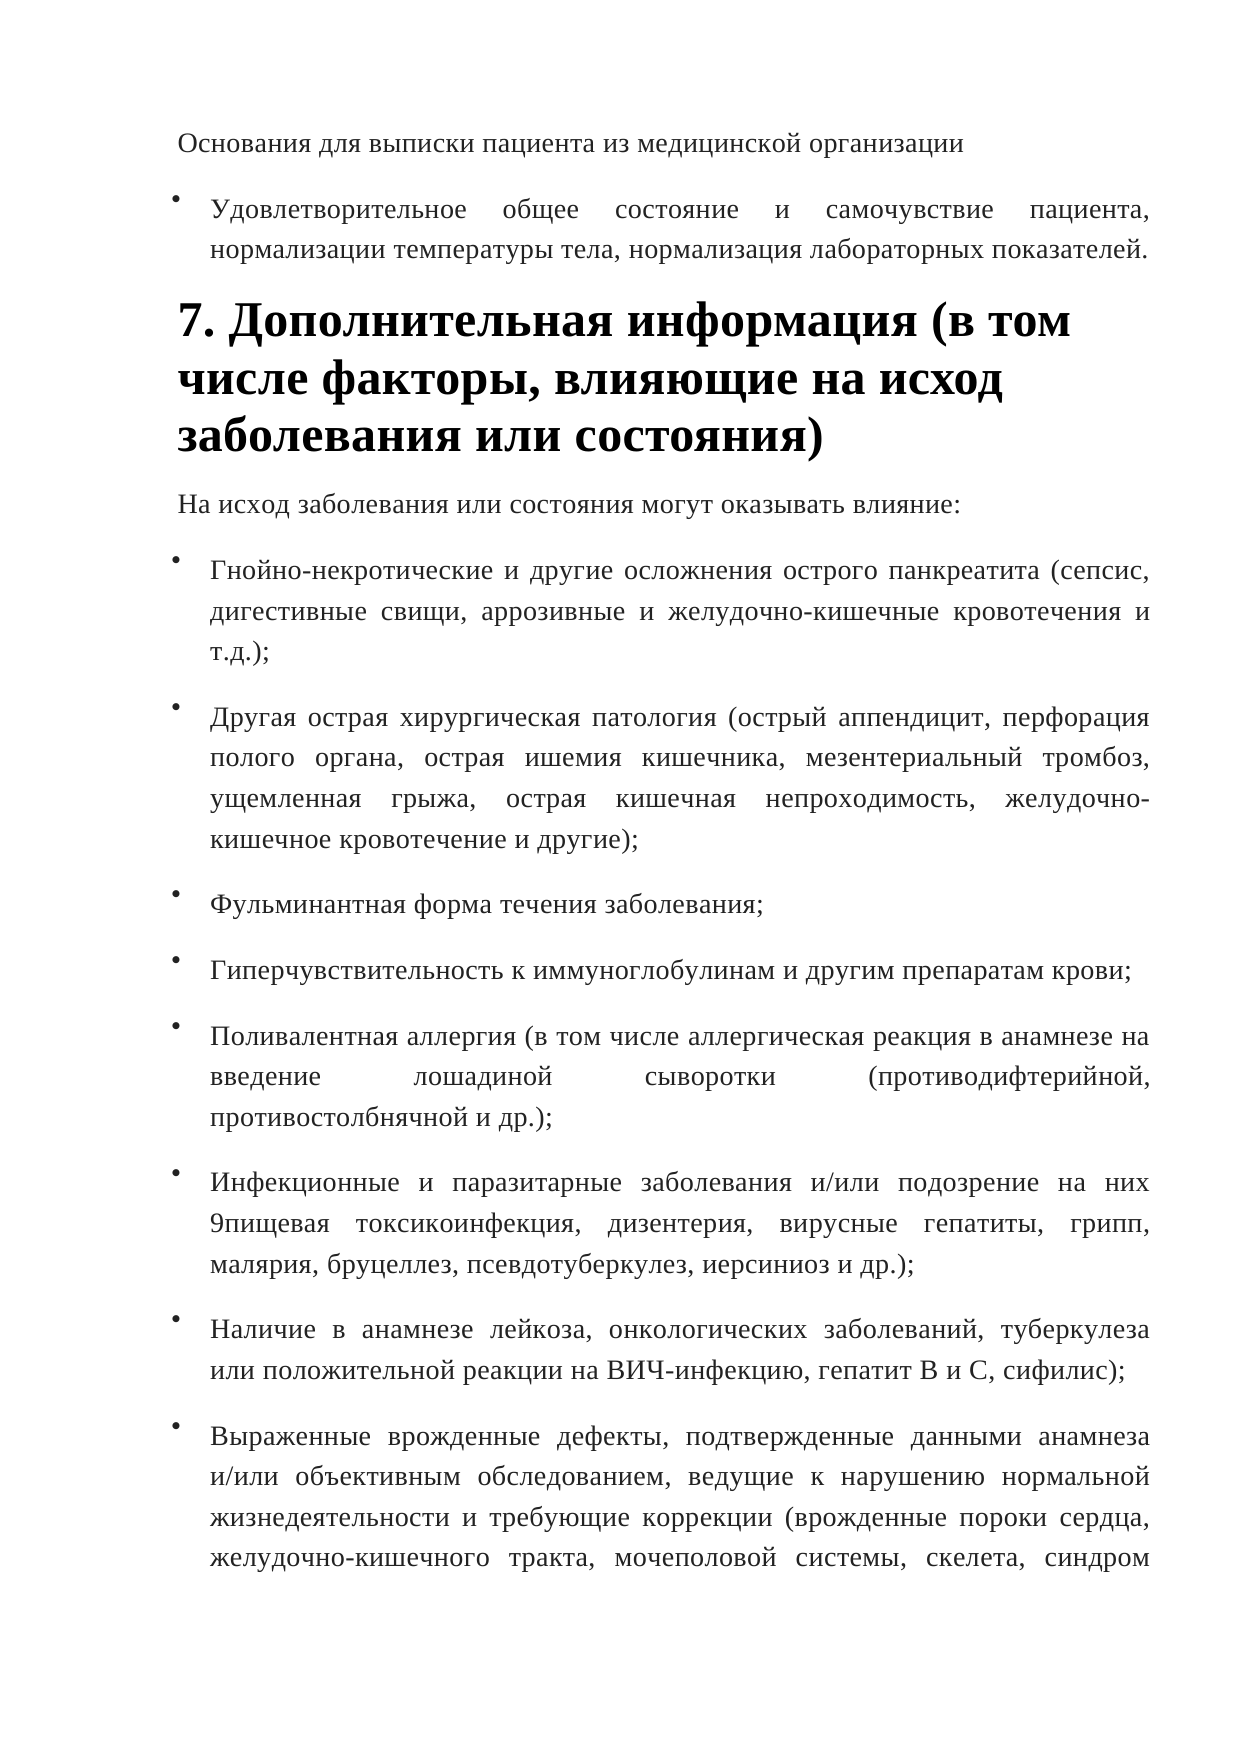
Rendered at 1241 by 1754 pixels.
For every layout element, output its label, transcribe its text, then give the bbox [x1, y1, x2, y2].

list Другая острая хирургическая патология (острый аппендицит, перфорация полого органа, острая ишемия кишечника, мезентериальный тромбоз, ущемленная грыжа, острая кишечная непроходимость, желудочно-кишечное кровотечение и другие); [172, 692, 1152, 854]
text Основания для выписки пациента из медицинской организации [177, 118, 1152, 159]
list Удовлетворительное общее состояние и самочувствие пациента, нормализации температуры тела, нормализация лабораторных показателей. [172, 184, 1152, 265]
list Гнойно-некротические и другие осложнения острого панкреатита (сепсис, дигестивные свищи, аррозивные и желудочно-кишечные кровотечения и т.д.); [172, 545, 1152, 667]
list Фульминантная форма течения заболевания; [172, 879, 1152, 920]
list Поливалентная аллергия (в том числе аллергическая реакция в анамнезе на введение лошадиной сыворотки (противодифтерийной, противостолбнячной и др.); [172, 1010, 1152, 1132]
list Гиперчувствительность к иммуноглобулинам и другим препаратам крови; [172, 945, 1152, 985]
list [172, 1410, 1152, 1573]
text 7. Дополнительная информация (в том числе факторы, влияющие на исход заболевания или состояния) [177, 290, 1152, 462]
list Инфекционные и паразитарные заболевания и/или подозрение на них 9пищевая токсикоинфекция, дизентерия, вирусные гепатиты, грипп, малярия, бруцеллез, псевдотуберкулез, иерсиниоз и др.); [172, 1157, 1152, 1279]
text На исход заболевания или состояния могут оказывать влияние: [177, 479, 1152, 520]
list Наличие в анамнезе лейкоза, онкологических заболеваний, туберкулеза или положительной реакции на ВИЧ-инфекцию, гепатит В и С, сифилис); [172, 1304, 1152, 1385]
